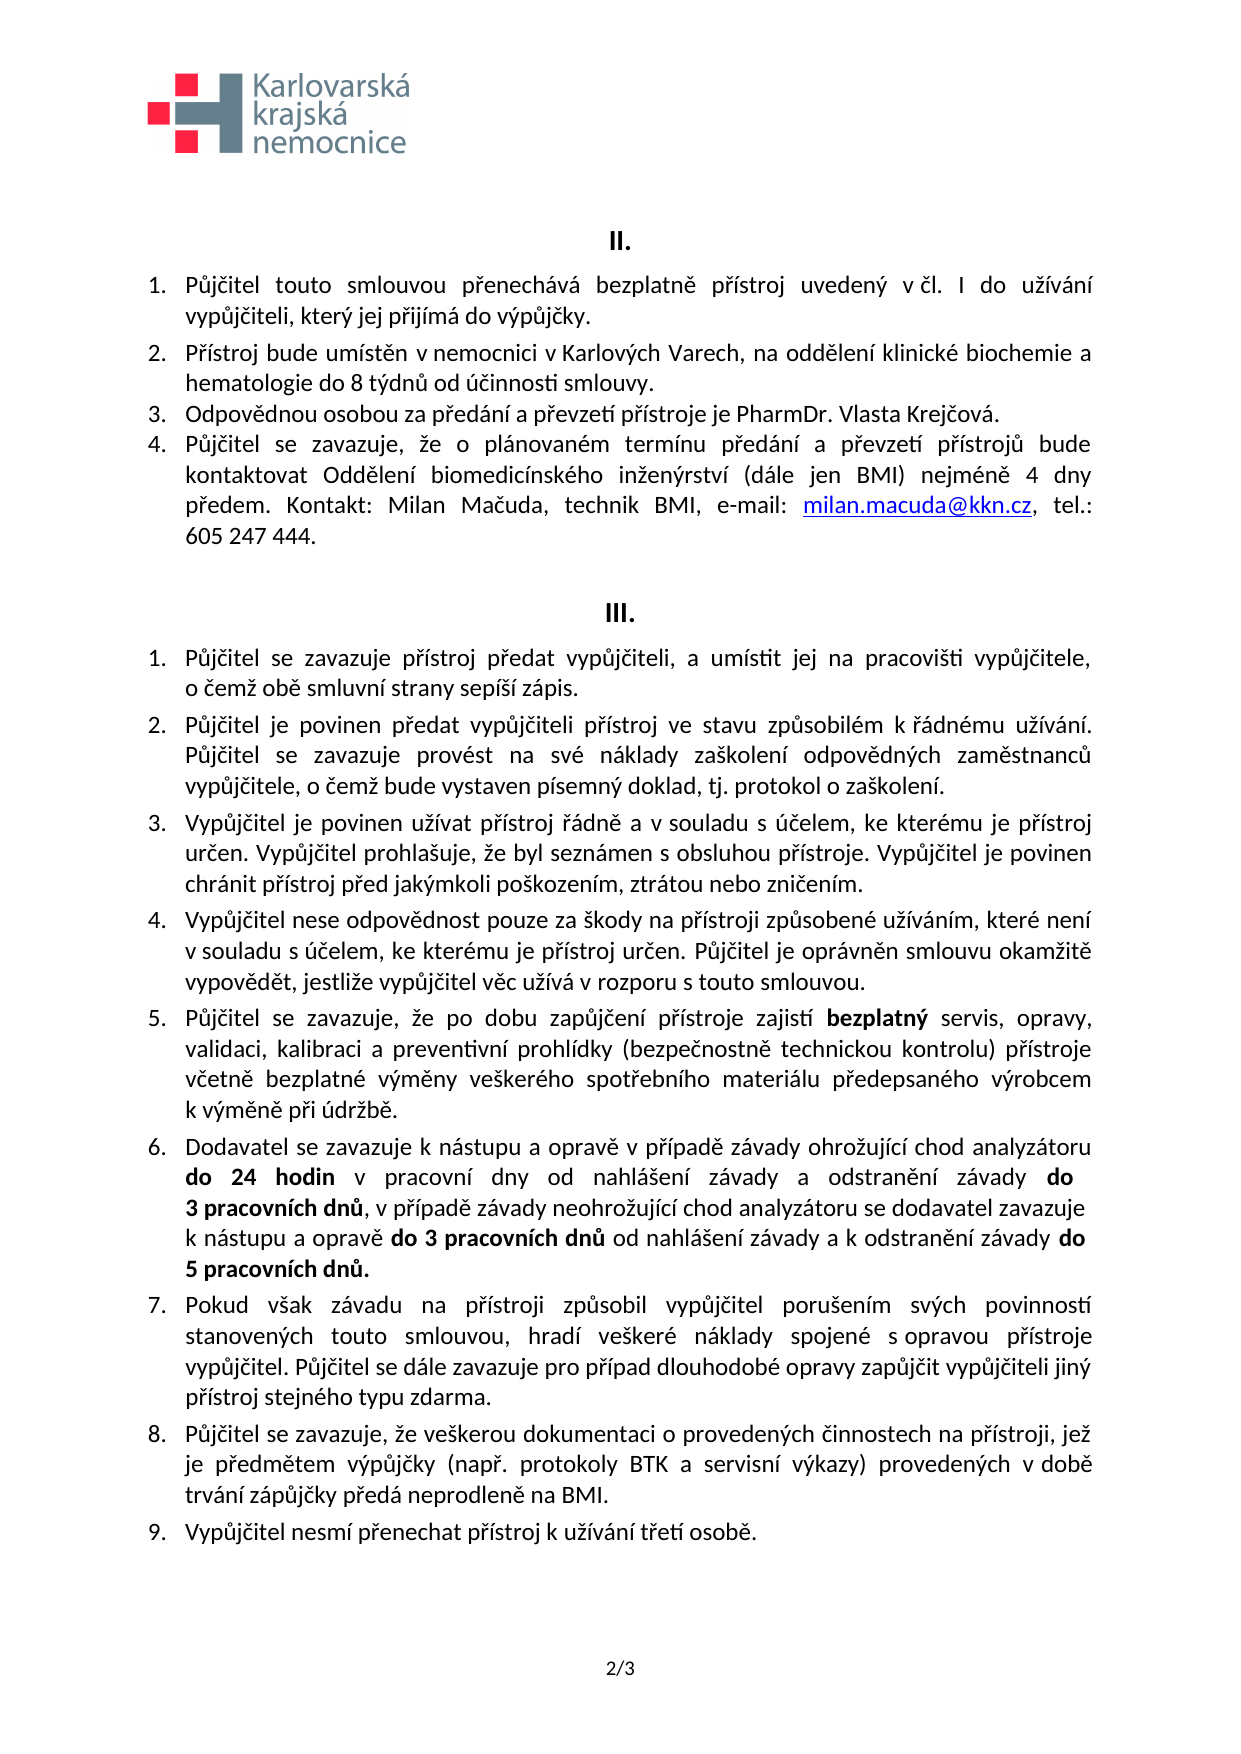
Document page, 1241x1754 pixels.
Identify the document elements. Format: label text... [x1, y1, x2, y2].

list Půjčitel se zavazuje, že veškerou dokumentaci o provedených činnostech na přístroji, jež je předmětem výpůjčky (např. protokoly BTK a servisní výkazy) provedených v době trvání zápůjčky předá neprodleně na BMI. [148, 1418, 1093, 1509]
list Přístroj bude umístěn v nemocnici v Karlových Varech, na oddělení klinické biochemie a hematologie do 8 týdnů od účinnosti smlouvy. [148, 337, 1093, 398]
list Půjčitel se zavazuje přístroj předat vypůjčiteli, a umístit jej na pracovišti vypůjčitele, o čemž obě smluvní strany sepíší zápis. [148, 642, 1093, 703]
text II. [148, 222, 1093, 257]
list Půjčitel touto smlouvou přenechává bezplatně přístroj uvedený v čl. I do užívání vypůjčiteli, který jej přijímá do výpůjčky. [148, 270, 1093, 331]
list Půjčitel se zavazuje, že po dobu zapůjčení přístroje zajistí bezplatný servis, opravy, validaci, kalibraci a preventivní prohlídky (bezpečnostně technickou kontrolu) přístroje včetně bezplatné výměny veškerého spotřebního materiálu předepsaného výrobcem k výměně při údržbě. [148, 1002, 1093, 1124]
list Vypůjčitel nesmí přenechat přístroj k užívání třetí osobě. [148, 1516, 1093, 1546]
list Vypůjčitel je povinen užívat přístroj řádně a v souladu s účelem, ke kterému je přístroj určen. Vypůjčitel prohlašuje, že byl seznámen s obsluhou přístroje. Vypůjčitel je povinen chránit přístroj před jakýmkoli poškozením, ztrátou nebo zničením. [148, 807, 1093, 898]
text III. [148, 594, 1093, 629]
list Půjčitel se zavazuje, že o plánovaném termínu předání a převzetí přístrojů bude kontaktovat Oddělení biomedicínského inženýrství (dále jen BMI) nejméně 4 dny předem. Kontakt: Milan Mačuda, technik BMI, e-mail: milan.macuda@kkn.cz, tel.: 605 247 444. [148, 428, 1093, 551]
list Dodavatel se zavazuje k nástupu a opravě v případě závady ohrožující chod analyzátoru do 24 hodin v pracovní dny od nahlášení závady a odstranění závady do 3 pracovních dnů, v případě závady neohrožující chod analyzátoru se dodavatel zavazuje k nástupu a opravě do 3 pracovních dnů od nahlášení závady a k odstranění závady do 5 pracovních dnů. [148, 1131, 1093, 1283]
list Vypůjčitel nese odpovědnost pouze za škody na přístroji způsobené užíváním, které není v souladu s účelem, ke kterému je přístroj určen. Půjčitel je oprávněn smlouvu okamžitě vypovědět, jestliže vypůjčitel věc užívá v rozporu s touto smlouvou. [148, 905, 1093, 996]
list Půjčitel je povinen předat vypůjčiteli přístroj ve stavu způsobilém k řádnému užívání. Půjčitel se zavazuje provést na své náklady zaškolení odpovědných zaměstnanců vypůjčitele, o čemž bude vystaven písemný doklad, tj. protokol o zaškolení. [148, 709, 1093, 801]
list Odpovědnou osobou za předání a převzetí přístroje je PharmDr. Vlasta Krejčová. [148, 398, 1093, 428]
picture [147, 73, 413, 154]
list Pokud však závadu na přístroji způsobil vypůjčitel porušením svých povinností stanovených touto smlouvou, hradí veškeré náklady spojené s opravou přístroje vypůjčitel. Půjčitel se dále zavazuje pro případ dlouhodobé opravy zapůjčit vypůjčiteli jiný přístroj stejného typu zdarma. [148, 1290, 1093, 1412]
